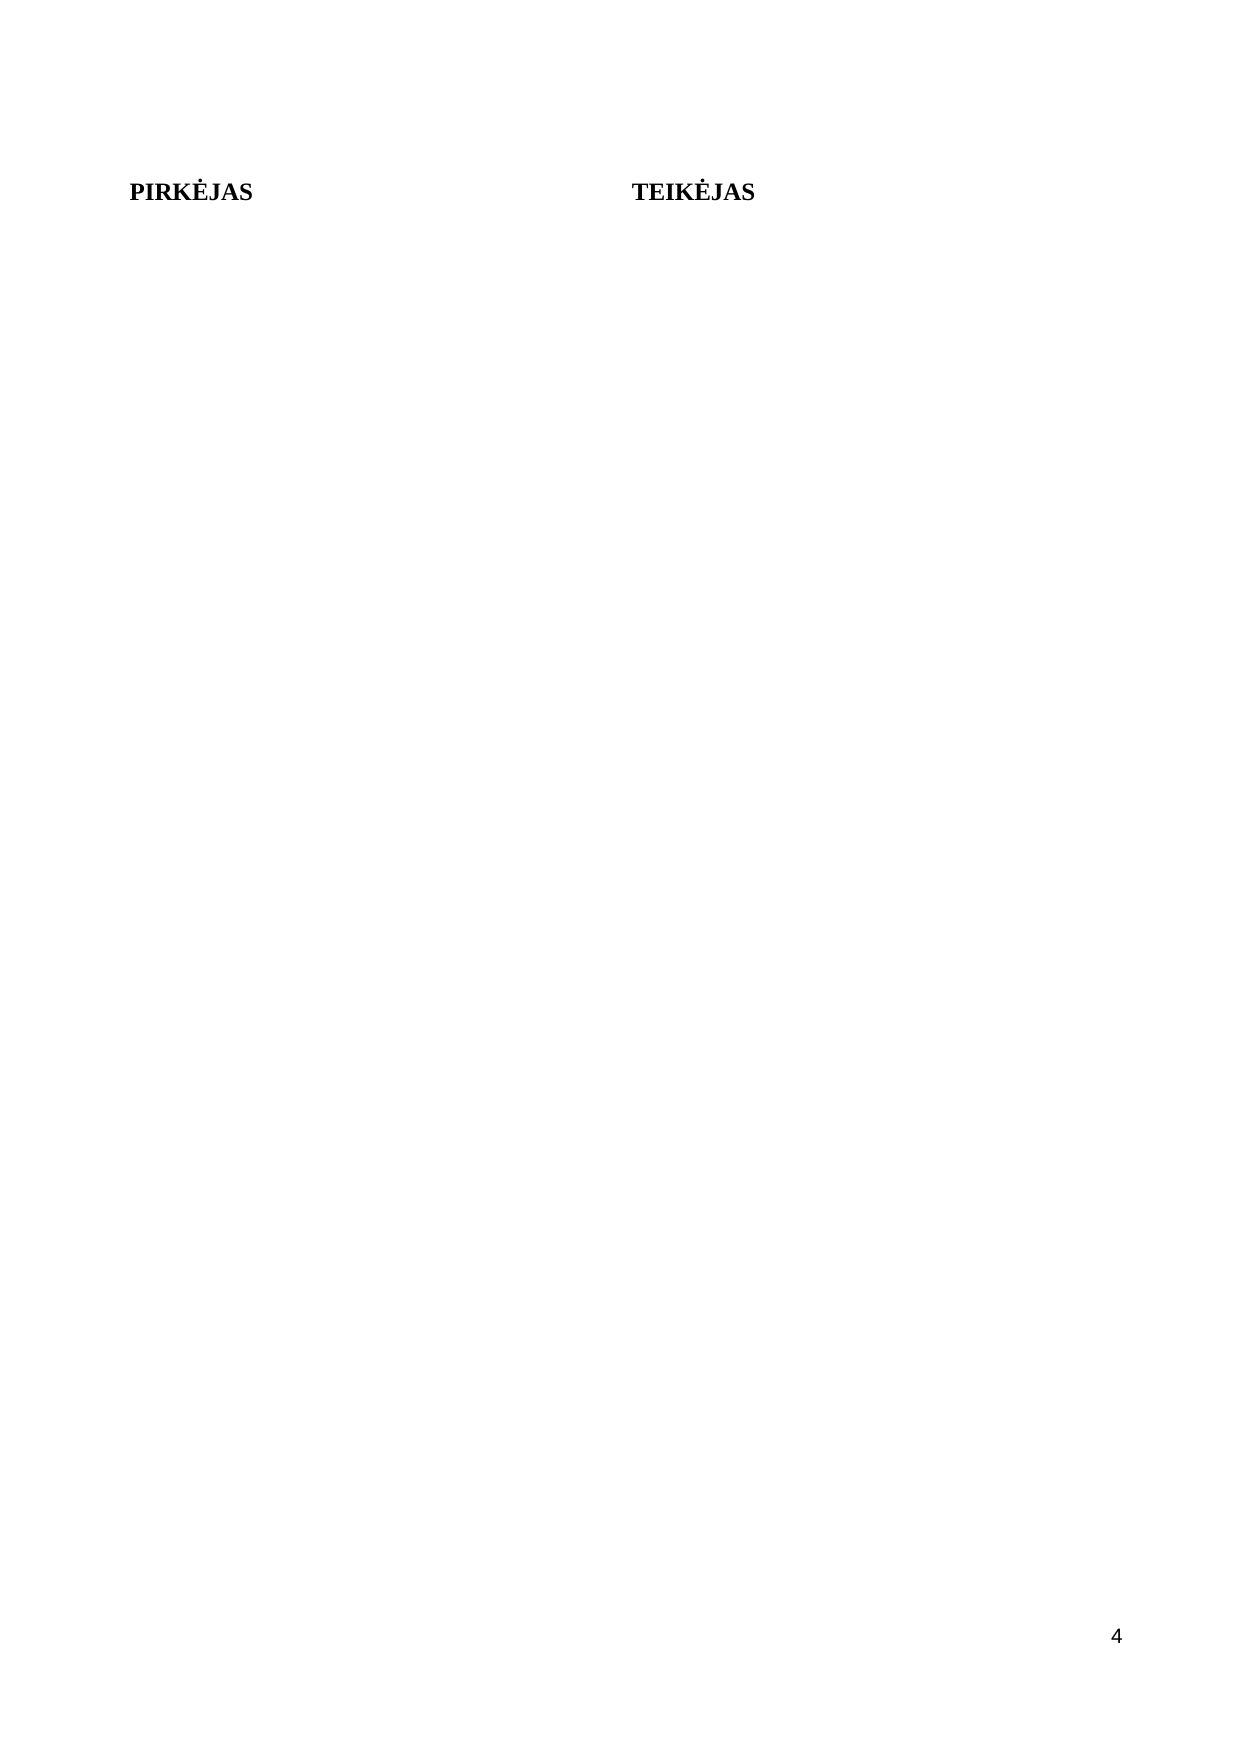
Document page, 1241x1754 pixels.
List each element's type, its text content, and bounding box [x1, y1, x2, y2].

table_header PIRKĖJAS [118, 177, 620, 263]
table_header TEIKĖJAS [620, 177, 1122, 263]
